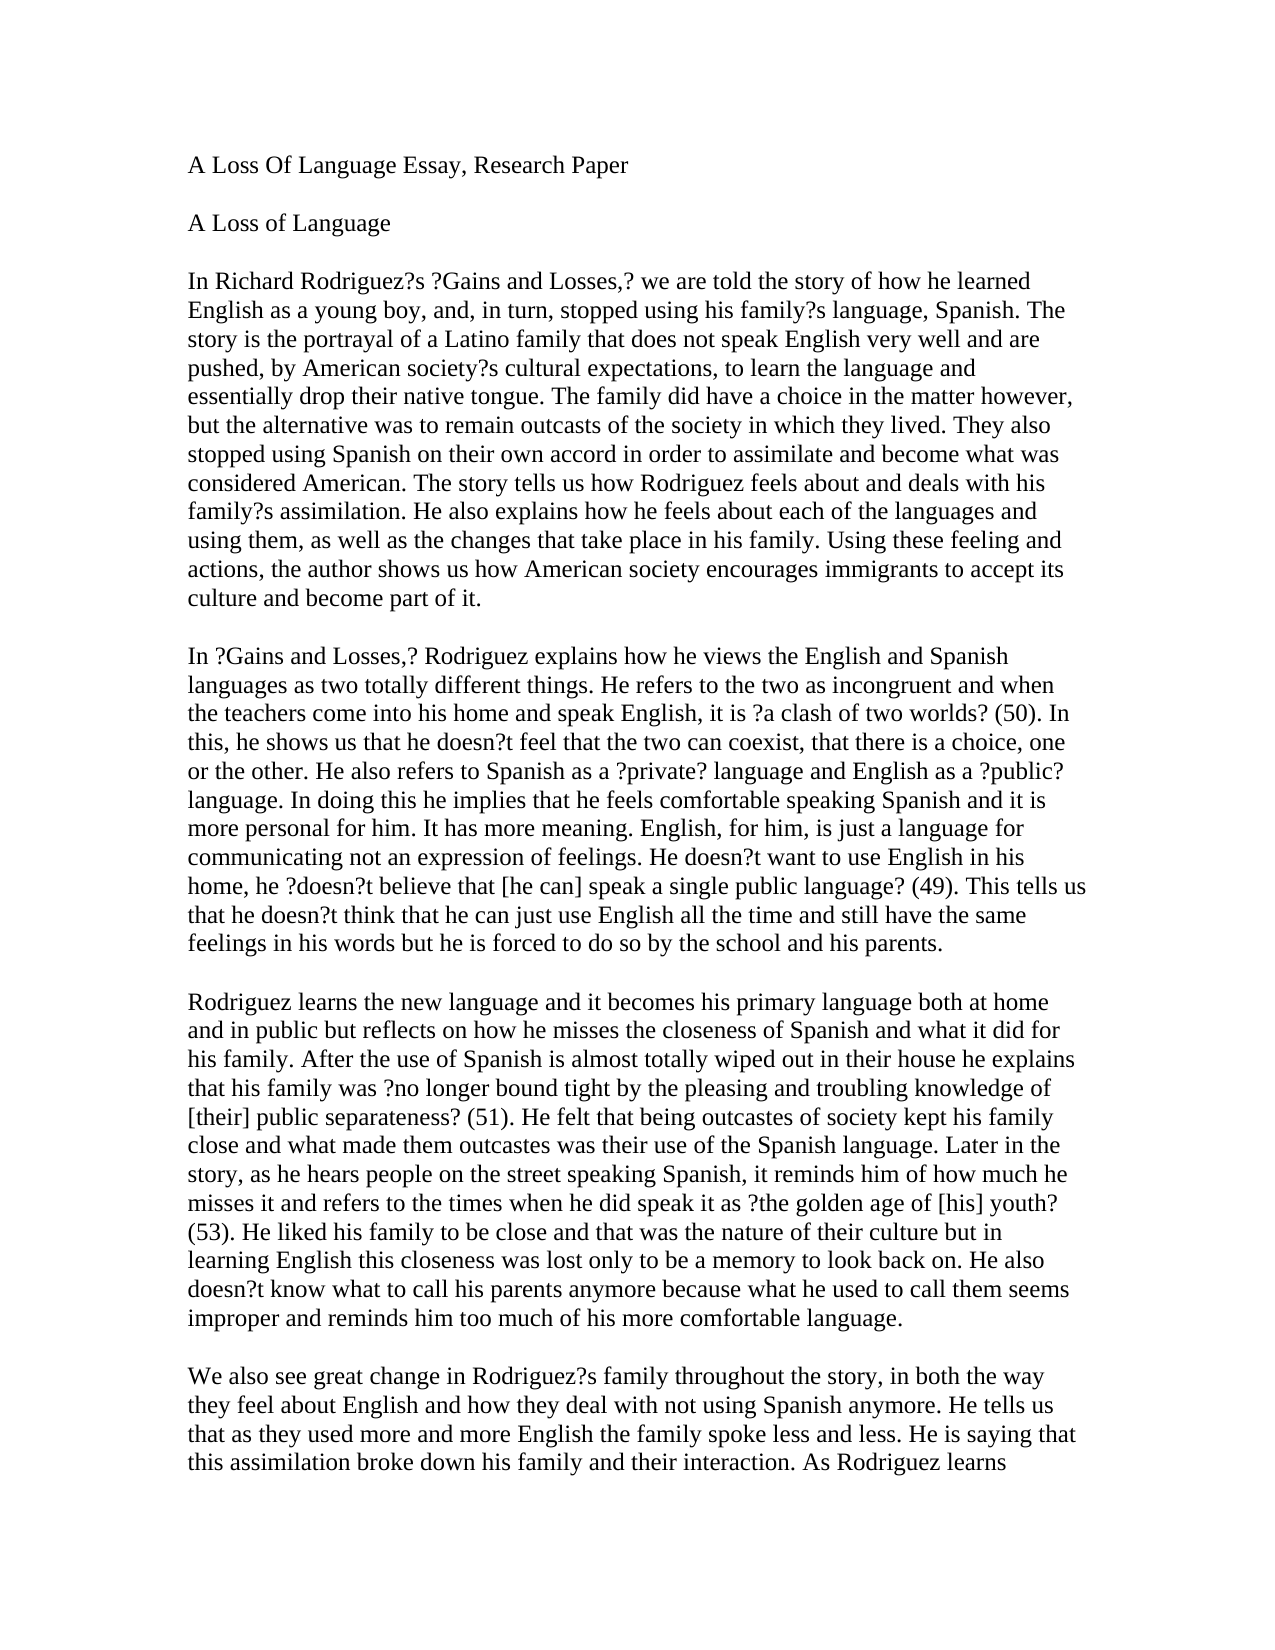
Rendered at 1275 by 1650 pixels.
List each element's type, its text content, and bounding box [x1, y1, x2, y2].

text In ?Gains and Losses,? Rodriguez explains how he views the English and Spanish languages as two totally different things. He refers to the two as incongruent and when the teachers come into his home and speak English, it is ?a clash of two worlds? (50). In this, he shows us that he doesn?t feel that the two can coexist, that there is a choice, one or the other. He also refers to Spanish as a ?private? language and English as a ?public? language. In doing this he implies that he feels comfortable speaking Spanish and it is more personal for him. It has more meaning. English, for him, is just a language for communicating not an expression of feelings. He doesn?t want to use English in his home, he ?doesn?t believe that [he can] speak a single public language? (49). This tells us that he doesn?t think that he can just use English all the time and still have the same feelings in his words but he is forced to do so by the school and his parents. [187, 641, 1087, 957]
text Rodriguez learns the new language and it becomes his primary language both at home and in public but reflects on how he misses the closeness of Spanish and what it did for his family. After the use of Spanish is almost totally wiped out in their house he explains that his family was ?no longer bound tight by the pleasing and troubling knowledge of [their] public separateness? (51). He felt that being outcastes of society kept his family close and what made them outcastes was their use of the Spanish language. Later in the story, as he hears people on the street speaking Spanish, it reminds him of how much he misses it and refers to the times when he did speak it as ?the golden age of [his] youth? (53). He liked his family to be close and that was the nature of their culture but in learning English this closeness was lost only to be a memory to look back on. He also doesn?t know what to call his parents anymore because what he used to call them seems improper and reminds him too much of his more comfortable language. [187, 987, 1087, 1332]
text A Loss Of Language Essay, Research Paper [187, 150, 1087, 179]
text A Loss of Language [187, 208, 1087, 237]
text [187, 1361, 1087, 1476]
text In Richard Rodriguez?s ?Gains and Losses,? we are told the story of how he learned English as a young boy, and, in turn, stopped using his family?s language, Spanish. The story is the portrayal of a Latino family that does not speak English very well and are pushed, by American society?s cultural expectations, to learn the language and essentially drop their native tongue. The family did have a choice in the matter however, but the alternative was to remain outcasts of the society in which they lived. They also stopped using Spanish on their own accord in order to assimilate and become what was considered American. The story tells us how Rodriguez feels about and deals with his family?s assimilation. He also explains how he feels about each of the languages and using them, as well as the changes that take place in his family. Using these feeling and actions, the author shows us how American society encourages immigrants to accept its culture and become part of it. [187, 266, 1087, 611]
